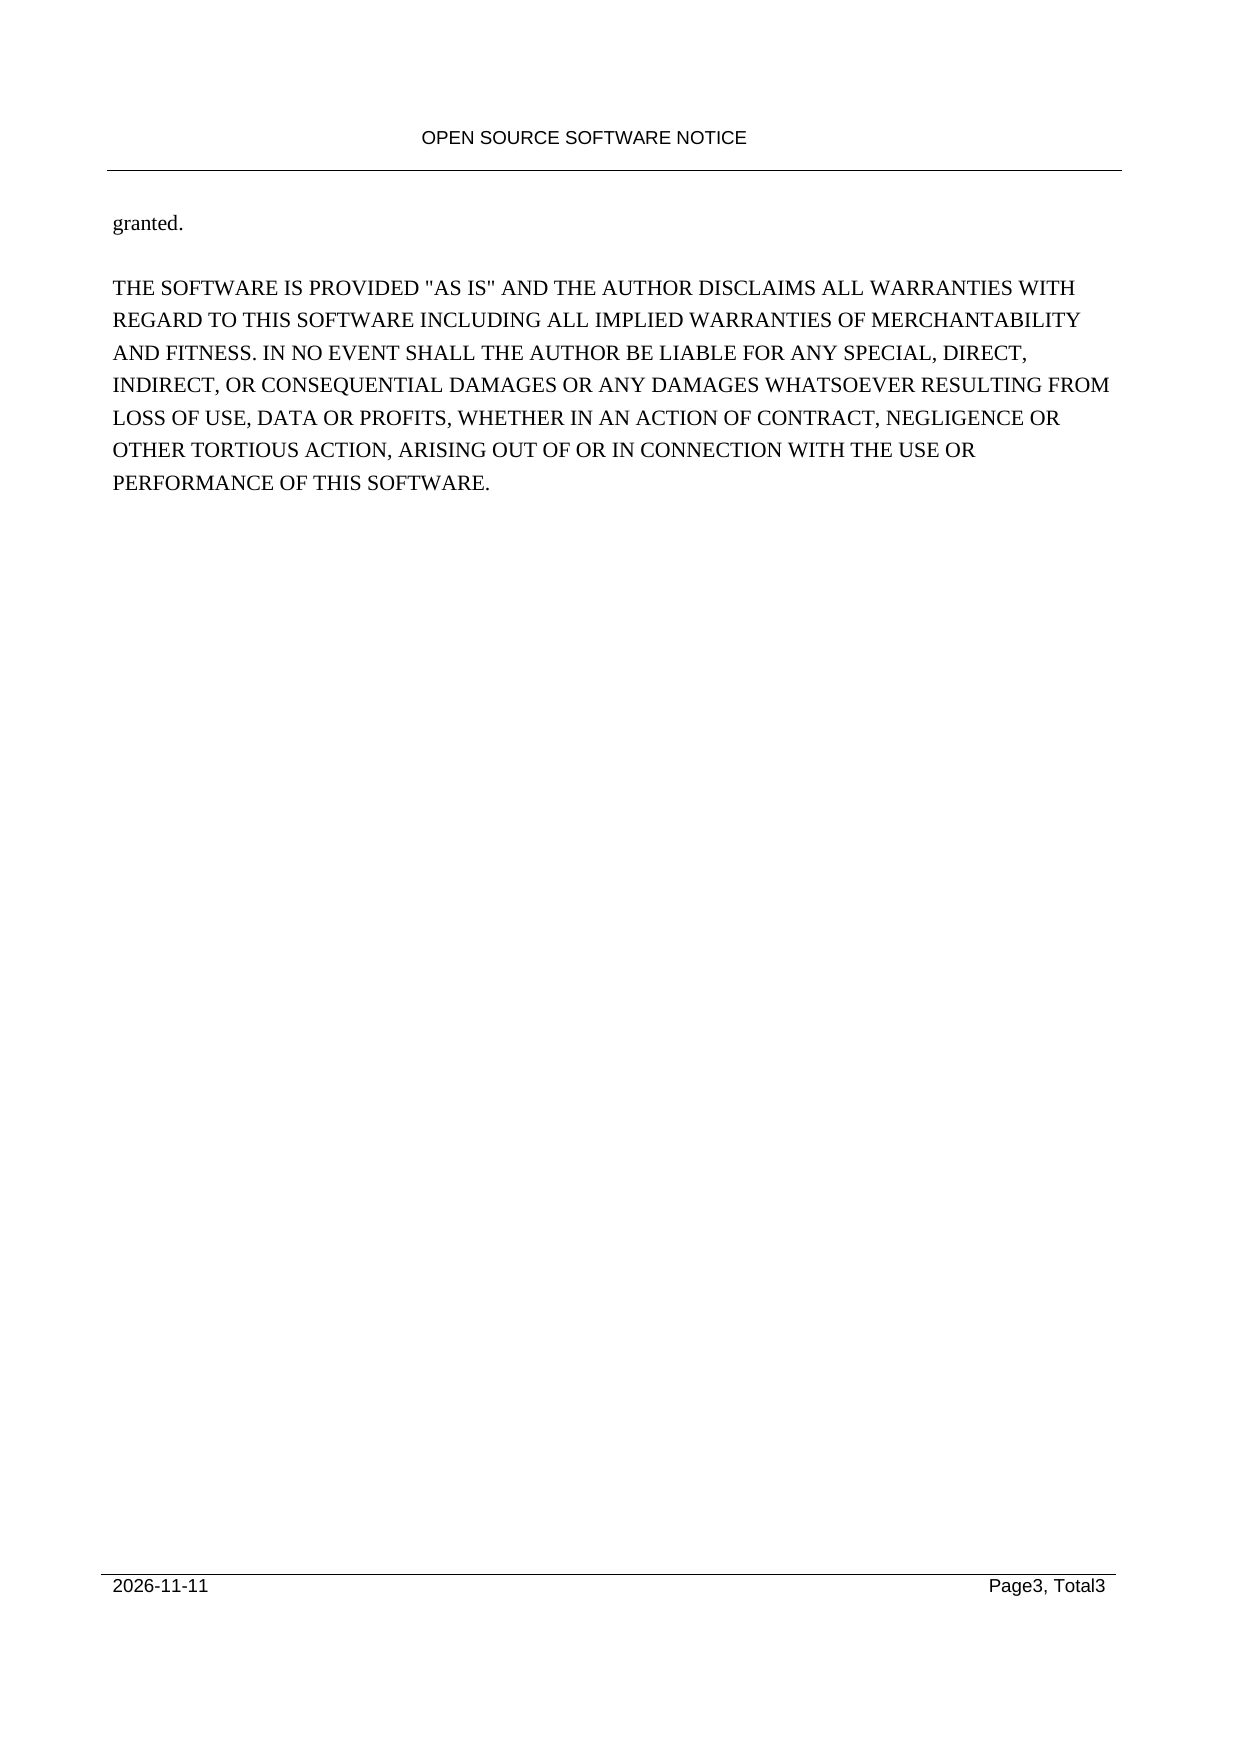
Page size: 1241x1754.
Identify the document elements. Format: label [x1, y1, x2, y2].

text [112, 206, 1128, 531]
